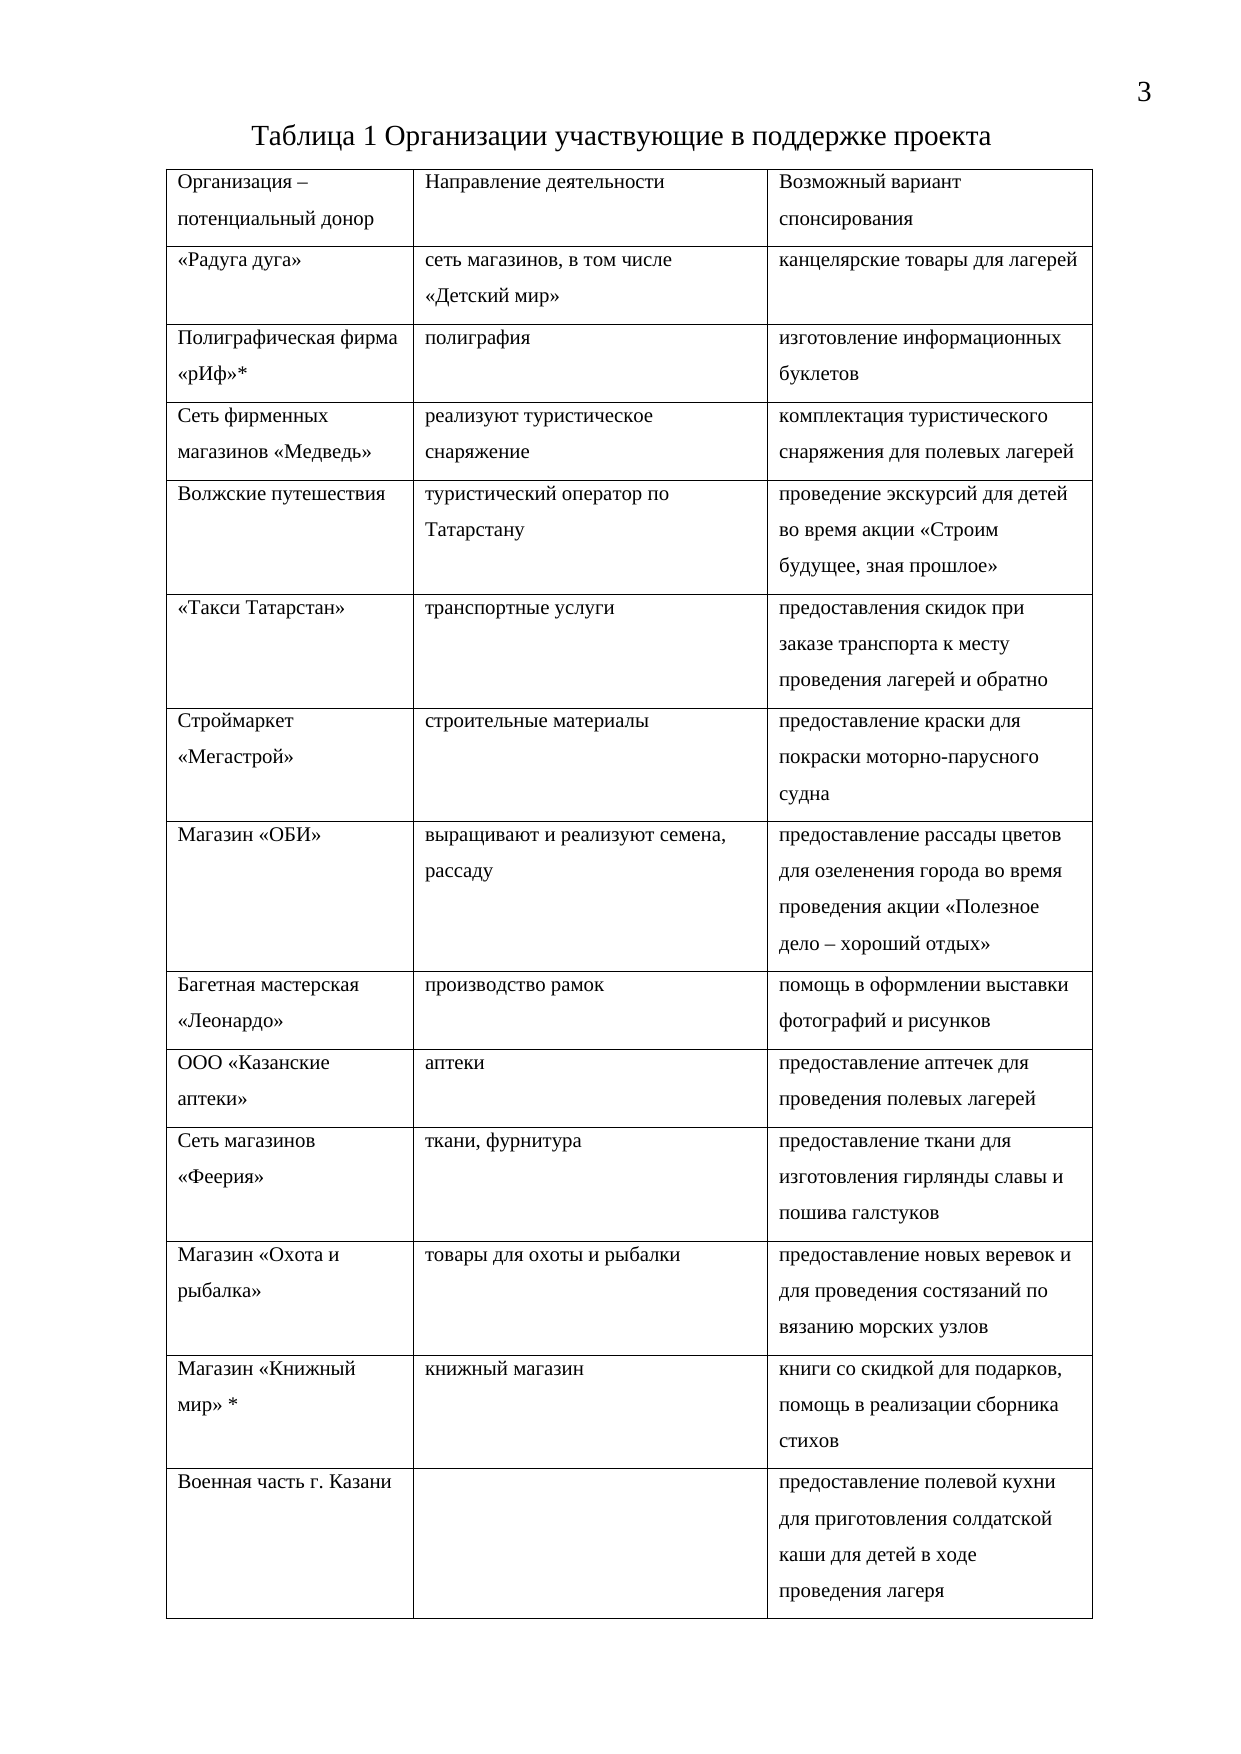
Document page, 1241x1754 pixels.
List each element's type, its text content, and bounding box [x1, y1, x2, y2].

table_cell предоставление аптечек для проведения полевых лагерей [768, 1050, 1092, 1127]
table_header Направление деятельности [414, 170, 767, 246]
table_cell проведение экскурсий для детей во время акции «Строим будущее, зная прошлое» [768, 481, 1092, 593]
table_cell «Радуга дуга» [167, 247, 413, 324]
table_cell предоставление новых веревок и для проведения состязаний по вязанию морских узлов [768, 1242, 1092, 1354]
table_cell строительные материалы [414, 709, 767, 821]
table_cell полиграфия [414, 325, 767, 402]
table_cell книги со скидкой для подарков, помощь в реализации сборника стихов [768, 1356, 1092, 1468]
table_cell туристический оператор по Татарстану [414, 481, 767, 593]
table_cell ткани, фурнитура [414, 1128, 767, 1241]
table_cell помощь в оформлении выставки фотографий и рисунков [768, 972, 1092, 1049]
table_cell предоставление краски для покраски моторно-парусного судна [768, 709, 1092, 821]
table_cell изготовление информационных буклетов [768, 325, 1092, 402]
table_cell Багетная мастерская «Леонардо» [167, 972, 413, 1049]
table_cell книжный магазин [414, 1356, 767, 1468]
table_cell Военная часть г. Казани [167, 1469, 413, 1618]
table_cell Магазин «ОБИ» [167, 822, 413, 971]
text Таблица 1 Организации участвующие в поддержке проекта [177, 118, 1152, 152]
table_cell сеть магазинов, в том числе «Детский мир» [414, 247, 767, 324]
table_cell [414, 1469, 767, 1618]
table_cell ООО «Казанские аптеки» [167, 1050, 413, 1127]
table_cell предоставление полевой кухни для приготовления солдатской каши для детей в ходе проведения лагеря [768, 1469, 1092, 1618]
table_cell комплектация туристического снаряжения для полевых лагерей [768, 403, 1092, 480]
table_cell Сеть фирменных магазинов «Медведь» [167, 403, 413, 480]
table_cell Сеть магазинов «Феерия» [167, 1128, 413, 1241]
table_cell выращивают и реализуют семена, рассаду [414, 822, 767, 971]
table_cell производство рамок [414, 972, 767, 1049]
table_cell предоставление ткани для изготовления гирлянды славы и пошива галстуков [768, 1128, 1092, 1241]
table_cell товары для охоты и рыбалки [414, 1242, 767, 1354]
table_cell Строймаркет «Мегастрой» [167, 709, 413, 821]
table_cell Волжские путешествия [167, 481, 413, 593]
table_cell Магазин «Охота и рыбалка» [167, 1242, 413, 1354]
table_cell канцелярские товары для лагерей [768, 247, 1092, 324]
table_cell реализуют туристическое снаряжение [414, 403, 767, 480]
table_cell «Такси Татарстан» [167, 595, 413, 707]
table_cell Магазин «Книжный мир» * [167, 1356, 413, 1468]
table_header Организация – потенциальный донор [167, 170, 413, 246]
table_cell аптеки [414, 1050, 767, 1127]
table_header Возможный вариант спонсирования [768, 170, 1092, 246]
table_cell предоставление рассады цветов для озеленения города во время проведения акции «Полезное дело – хороший отдых» [768, 822, 1092, 971]
table_cell предоставления скидок при заказе транспорта к месту проведения лагерей и обратно [768, 595, 1092, 707]
table_cell транспортные услуги [414, 595, 767, 707]
table_cell Полиграфическая фирма «рИф»* [167, 325, 413, 402]
